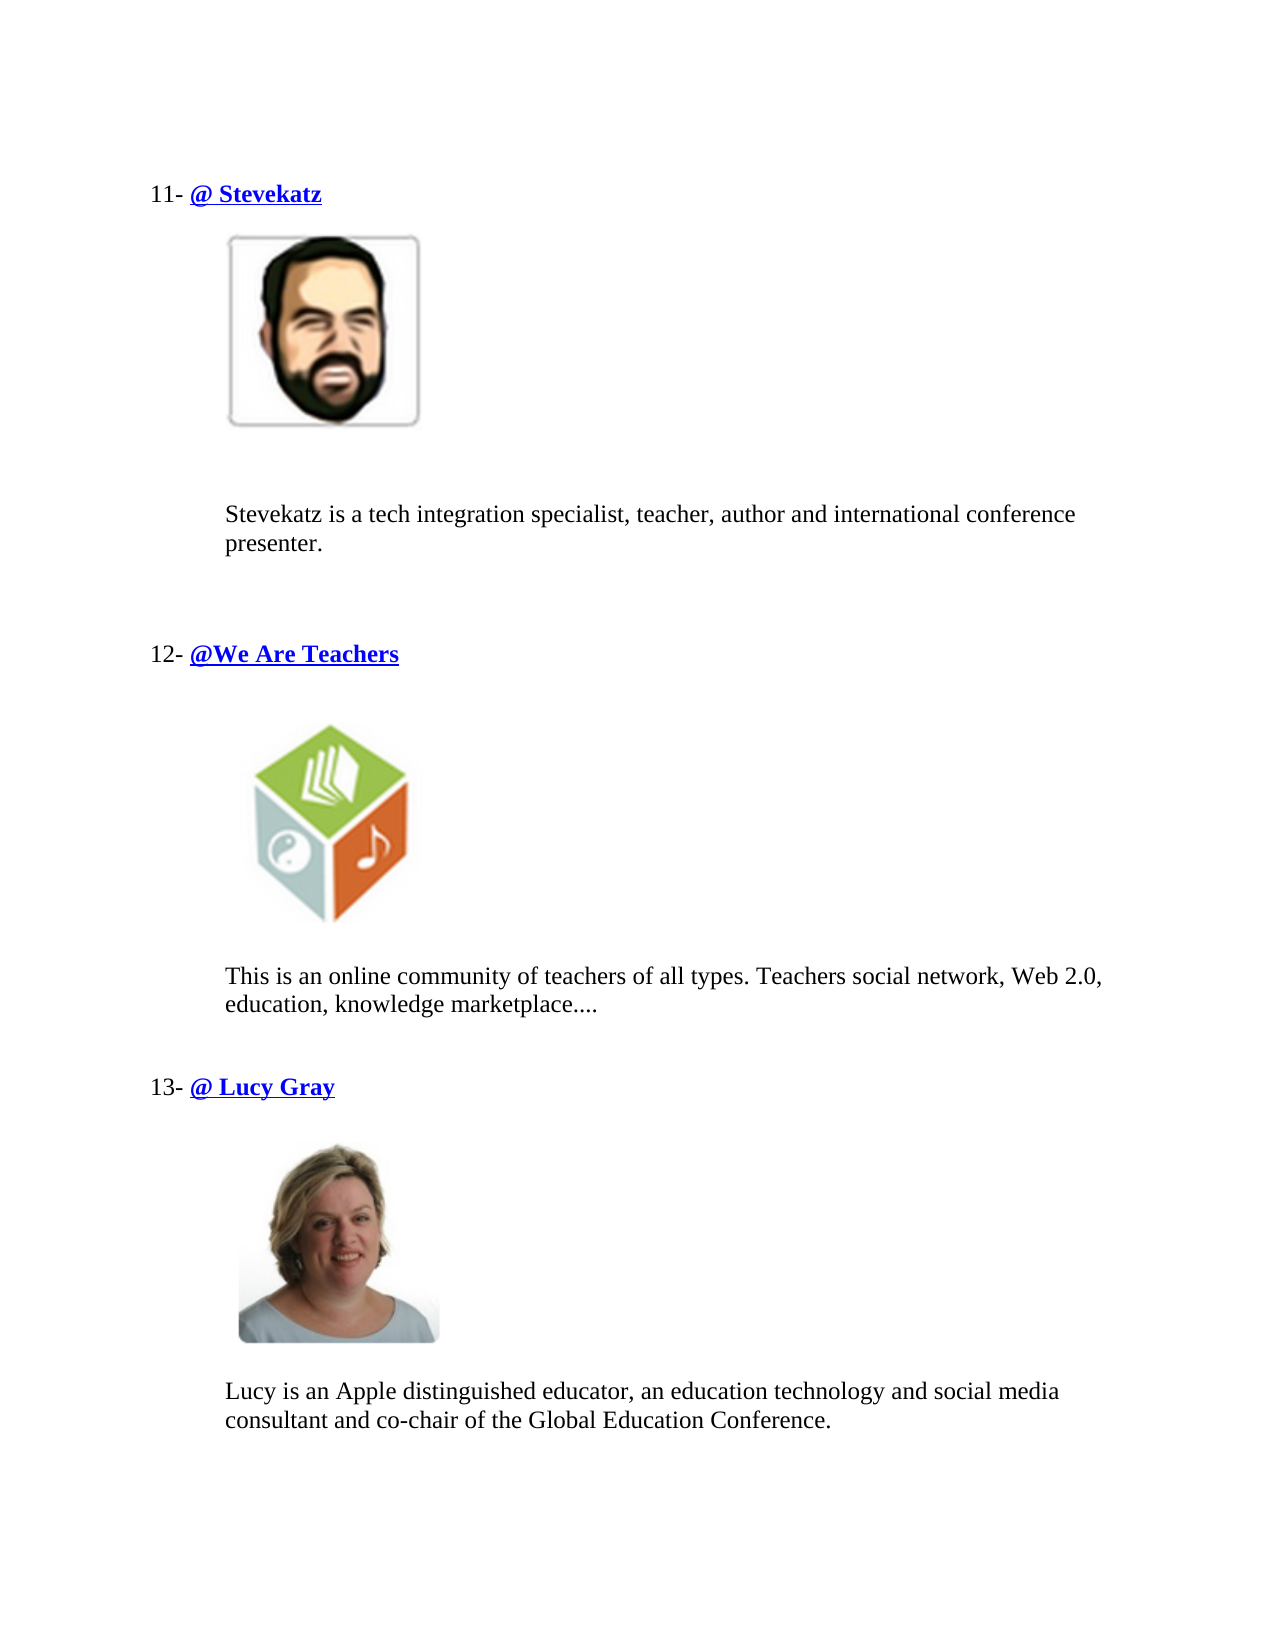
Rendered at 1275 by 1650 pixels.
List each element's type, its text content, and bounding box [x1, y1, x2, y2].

text 13- @ Lucy Gray [150, 1043, 1125, 1101]
picture [225, 721, 438, 932]
text Stevekatz is a tech integration specialist, teacher, author and international conference presenter. [225, 442, 1125, 557]
text 11- @ Stevekatz [150, 150, 1125, 207]
picture [225, 1125, 454, 1348]
picture [225, 232, 429, 442]
text 12- @We Are Teachers [150, 582, 1125, 696]
text Lucy is an Apple distinguished educator, an education technology and social media consultant and co-chair of the Global Education Conference. [225, 1126, 1125, 1434]
text This is an online community of teachers of all types. Teachers social network, Web 2.0, education, knowledge marketplace.... [225, 961, 1125, 1018]
